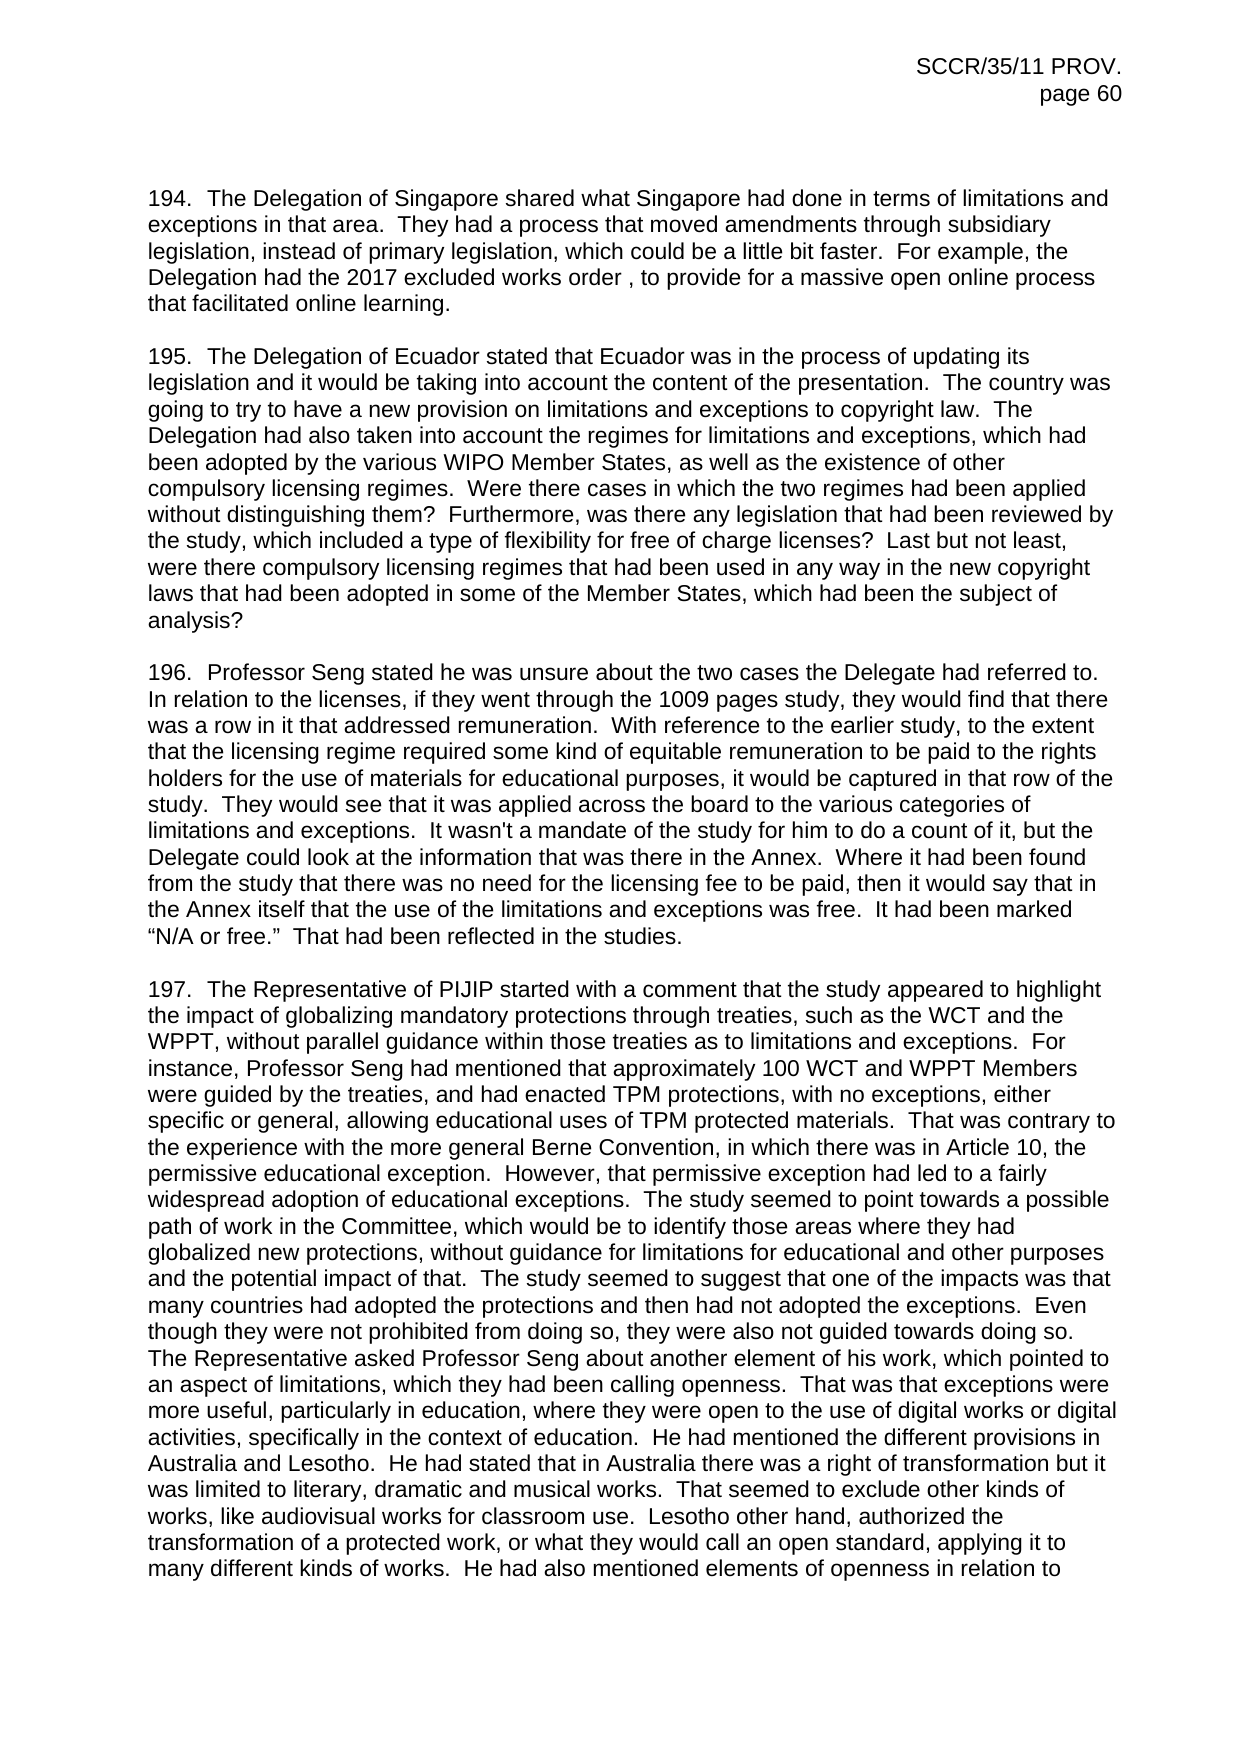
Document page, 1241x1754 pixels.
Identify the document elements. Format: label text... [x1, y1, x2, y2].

list The Delegation of Ecuador stated that Ecuador was in the process of updating its legislation and it would be taking into account the content of the presentation. The country was going to try to have a new provision on limitations and exceptions to copyright law. The Delegation had also taken into account the regimes for limitations and exceptions, which had been adopted by the various WIPO Member States, as well as the existence of other compulsory licensing regimes. Were there cases in which the two regimes had been applied without distinguishing them? Furthermore, was there any legislation that had been reviewed by the study, which included a type of flexibility for free of charge licenses? Last but not least, were there compulsory licensing regimes that had been used in any way in the new copyright laws that had been adopted in some of the Member States, which had been the subject of analysis? [148, 343, 1122, 633]
list Professor Seng stated he was unsure about the two cases the Delegate had referred to. In relation to the licenses, if they went through the 1009 pages study, they would find that there was a row in it that addressed remuneration. With reference to the earlier study, to the extent that the licensing regime required some kind of equitable remuneration to be paid to the rights holders for the use of materials for educational purposes, it would be captured in that row of the study. They would see that it was applied across the board to the various categories of limitations and exceptions. It wasn't a mandate of the study for him to do a count of it, but the Delegate could look at the information that was there in the Annex. Where it had been found from the study that there was no need for the licensing fee to be paid, then it would say that in the Annex itself that the use of the limitations and exceptions was free. It had been marked “N/A or free.” That had been reflected in the studies. [148, 659, 1122, 949]
list The Delegation of Singapore shared what Singapore had done in terms of limitations and exceptions in that area. They had a process that moved amendments through subsidiary legislation, instead of primary legislation, which could be a little bit faster. For example, the Delegation had the 2017 excluded works order , to provide for a massive open online process that facilitated online learning. [148, 185, 1122, 317]
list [148, 976, 1122, 1582]
